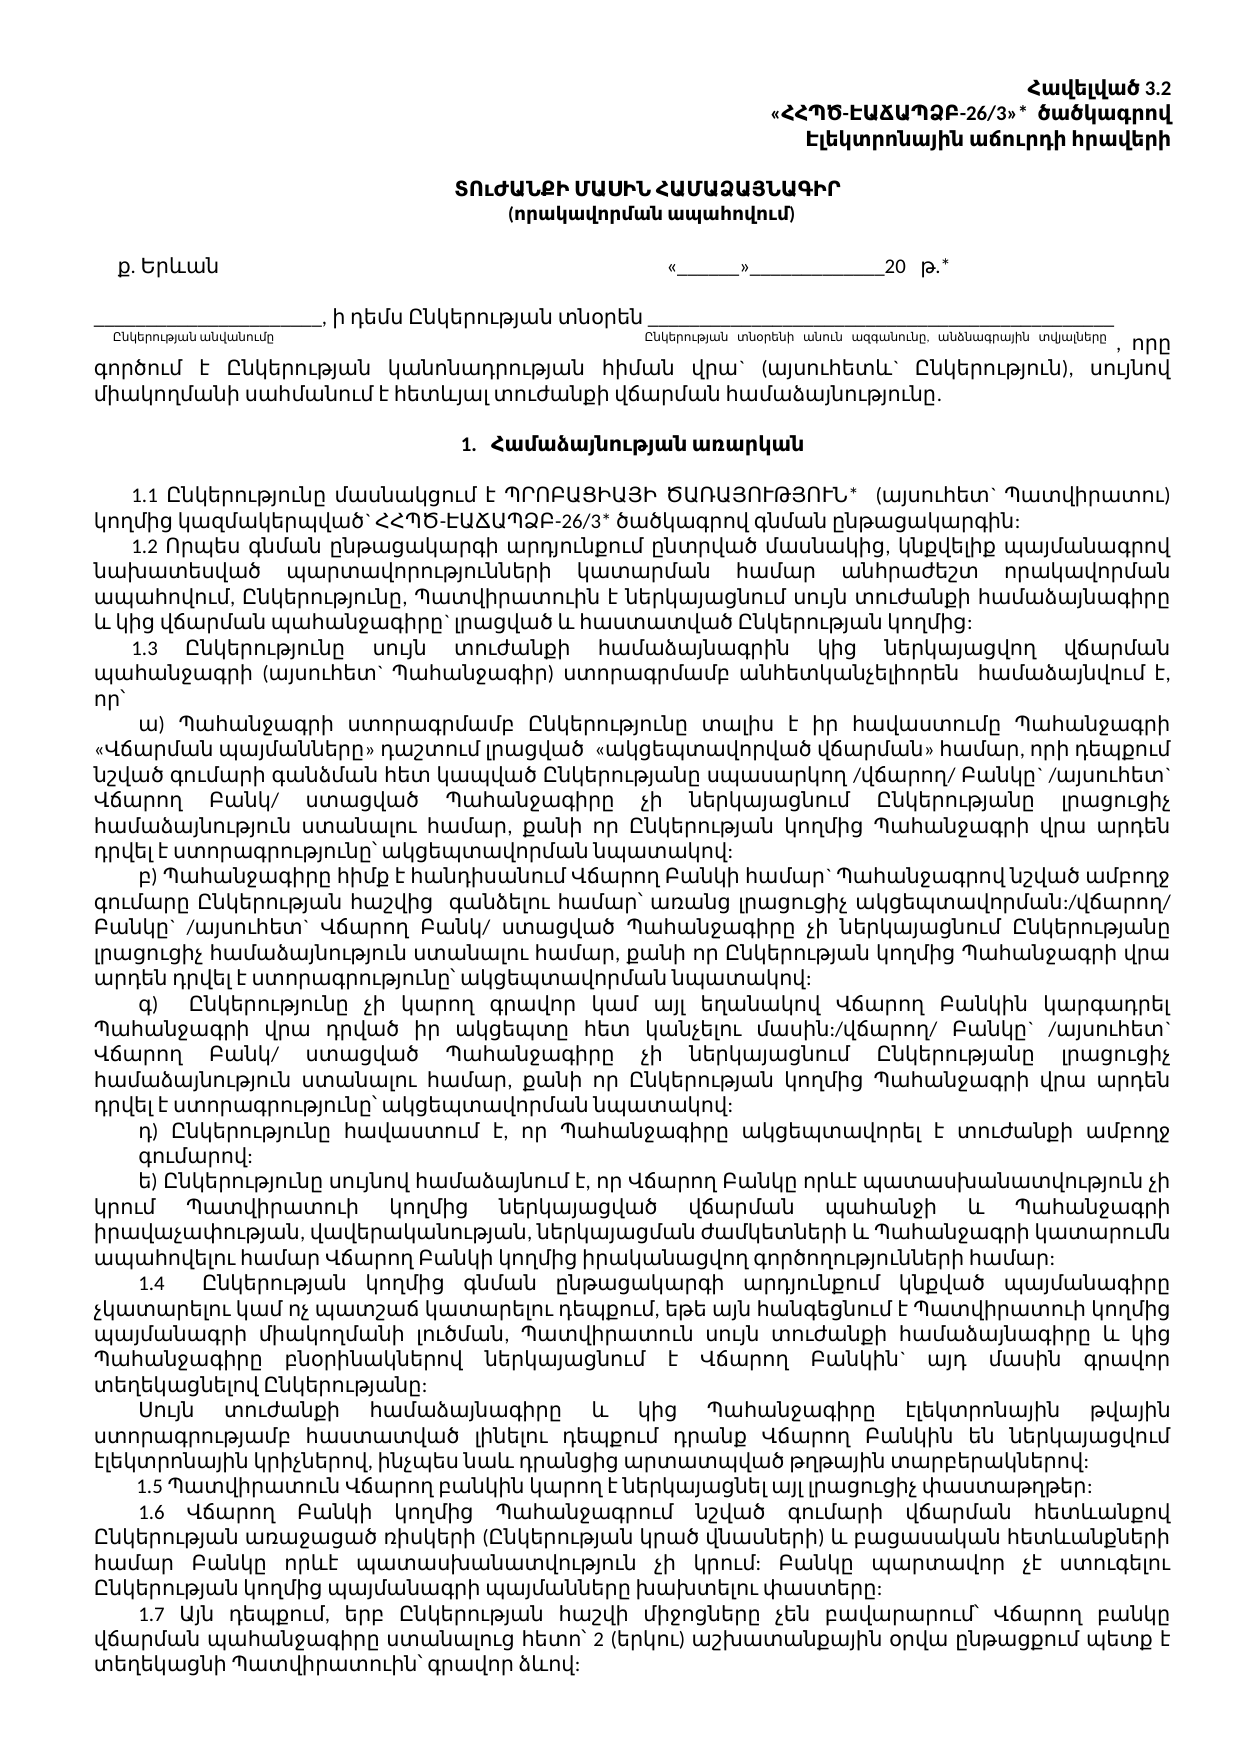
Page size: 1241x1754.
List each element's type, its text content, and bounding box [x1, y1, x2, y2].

text 1.1 Ընկերությունը մասնակցում է ՊՐՈԲԱՑԻԱՅԻ ԾԱՌԱՅՈՒԹՅՈՒՆ* (այսուհետ` Պատվիրատու) կողմից կազմակերպված` ՀՀՊԾ-ԷԱՃԱՊՁԲ-26/3* ծածկագրով գնման ընթացակարգին: [94, 482, 1171, 533]
text Սույն տուժանքի համաձայնագիրը և կից Պահանջագիրը էլեկտրոնային թվային ստորագրությամբ հաստատված լինելու դեպքում դրանք Վճարող Բանկին են ներկայացվում էլեկտրոնային կրիչներով, ինչպես նաև դրանցից արտատպված թղթային տարբերակներով: [94, 1397, 1171, 1474]
text Ընկերության անվանումը Ընկերության տնօրենի անուն ազգանունը, անձնագրային տվյալները , որը գործում է Ընկերության կանոնադրության հիման վրա` (այսուհետև` Ընկերություն), սույնով միակողմանի սահմանում է հետևյալ տուժանքի վճարման համաձայնությունը. [94, 330, 1171, 406]
text ՏՈւԺԱՆՔԻ ՄԱՍԻՆ ՀԱՄԱՁԱՅՆԱԳԻՐ [94, 177, 1171, 202]
text 1. Համաձայնության առարկան [94, 432, 1171, 457]
text 1.5 Պատվիրատուն Վճարող բանկին կարող է ներկայացնել այլ լրացուցիչ փաստաթղթեր: [94, 1474, 1171, 1499]
text 1.2 Որպես գնման ընթացակարգի արդյունքում ընտրված մասնակից, կնքվելիք պայմանագրով նախատեսված պարտավորությունների կատարման համար անհրաժեշտ որակավորման ապահովում, Ընկերությունը, Պատվիրատուին է ներկայացնում սույն տուժանքի համաձայնագիրը և կից վճարման պահանջագիրը` լրացված և հաստատված Ընկերության կողմից: [94, 533, 1171, 635]
text ______________________, ի դեմս Ընկերության տնօրեն _____________________________________________ [94, 304, 1171, 330]
text գ) Ընկերությունը չի կարող գրավոր կամ այլ եղանակով Վճարող Բանկին կարգադրել Պահանջագրի վրա դրված իր ակցեպտը հետ կանչելու մասին:/վճարող/ Բանկը` /այսուհետ` Վճարող Բանկ/ ստացված Պահանջագիրը չի ներկայացնում Ընկերությանը լրացուցիչ համաձայնություն ստանալու համար, քանի որ Ընկերության կողմից Պահանջագրի վրա արդեն դրվել է ստորագրությունը՝ ակցեպտավորման նպատակով: [94, 991, 1171, 1118]
text 1.6 Վճարող Բանկի կողմից Պահանջագրում նշված գումարի վճարման հետևանքով Ընկերության առաջացած ռիսկերի (Ընկերության կրած վնասների) և բացասական հետևանքների համար Բանկը որևէ պատասխանատվություն չի կրում: Բանկը պարտավոր չէ ստուգելու Ընկերության կողմից պայմանագրի պայմանները խախտելու փաստերը: [94, 1499, 1171, 1601]
text Հավելված 3.2 [94, 75, 1171, 100]
text 1.3 Ընկերությունը սույն տուժանքի համաձայնագրին կից ներկայացվող վճարման պահանջագրի (այսուհետ` Պահանջագիր) ստորագրմամբ անհետկանչելիորեն համաձայնվում է, որ՝ [94, 635, 1171, 711]
text բ) Պահանջագիրը հիմք է հանդիսանում Վճարող Բանկի համար` Պահանջագրով նշված ամբողջ գումարը Ընկերության հաշվից գանձելու համար՝ առանց լրացուցիչ ակցեպտավորման:/վճարող/ Բանկը` /այսուհետ` Վճարող Բանկ/ ստացված Պահանջագիրը չի ներկայացնում Ընկերությանը լրացուցիչ համաձայնություն ստանալու համար, քանի որ Ընկերության կողմից Պահանջագրի վրա արդեն դրվել է ստորագրությունը՝ ակցեպտավորման նպատակով: [94, 864, 1171, 991]
text ե) Ընկերությունը սույնով համաձայնում է, որ Վճարող Բանկը որևէ պատասխանատվություն չի կրում Պատվիրատուի կողմից ներկայացված վճարման պահանջի և Պահանջագրի իրավաչափության, վավերականության, ներկայացման ժամկետների և Պահանջագրի կատարումն ապահովելու համար Վճարող Բանկի կողմից իրականացվող գործողությունների համար: [94, 1169, 1171, 1270]
text 1.4 Ընկերության կողմից գնման ընթացակարգի արդյունքում կնքված պայմանագիրը չկատարելու կամ ոչ պատշաճ կատարելու դեպքում, եթե այն հանգեցնում է Պատվիրատուի կողմից պայմանագրի միակողմանի լուծման, Պատվիրատուն սույն տուժանքի համաձայնագիրը և կից Պահանջագիրը բնօրինակներով ներկայացնում է Վճարող Բանկին` այդ մասին գրավոր տեղեկացնելով Ընկերությանը: [94, 1270, 1171, 1397]
text ա) Պահանջագրի ստորագրմամբ Ընկերությունը տալիս է իր հավաստումը Պահանջագրի «Վճարման պայմանները» դաշտում լրացված «ակցեպտավորված վճարման» համար, որի դեպքում նշված գումարի գանձման հետ կապված Ընկերությանը սպասարկող /վճարող/ Բանկը` /այսուհետ` Վճարող Բանկ/ ստացված Պահանջագիրը չի ներկայացնում Ընկերությանը լրացուցիչ համաձայնություն ստանալու համար, քանի որ Ընկերության կողմից Պահանջագրի վրա արդեն դրվել է ստորագրությունը՝ ակցեպտավորման նպատակով: [94, 711, 1171, 864]
text 1.7 Այն դեպքում, երբ Ընկերության հաշվի միջոցները չեն բավարարում՝ Վճարող բանկը վճարման պահանջագիրը ստանալուց հետո՝ 2 (երկու) աշխատանքային օրվա ընթացքում պետք է տեղեկացնի Պատվիրատուին՝ գրավոր ձևով: [94, 1601, 1171, 1677]
text ք. Երևան «______»_____________20 թ.* [94, 254, 1171, 279]
text (որակավորման ապահովում) [94, 202, 1171, 225]
text «ՀՀՊԾ-ԷԱՃԱՊՁԲ-26/3»* ծածկագրով [94, 100, 1171, 126]
text դ) Ընկերությունը հավաստում է, որ Պահանջագիրը ակցեպտավորել է տուժանքի ամբողջ գումարով: [138, 1118, 1171, 1169]
text Էլեկտրոնային աճուրդի հրավերի [94, 126, 1171, 151]
